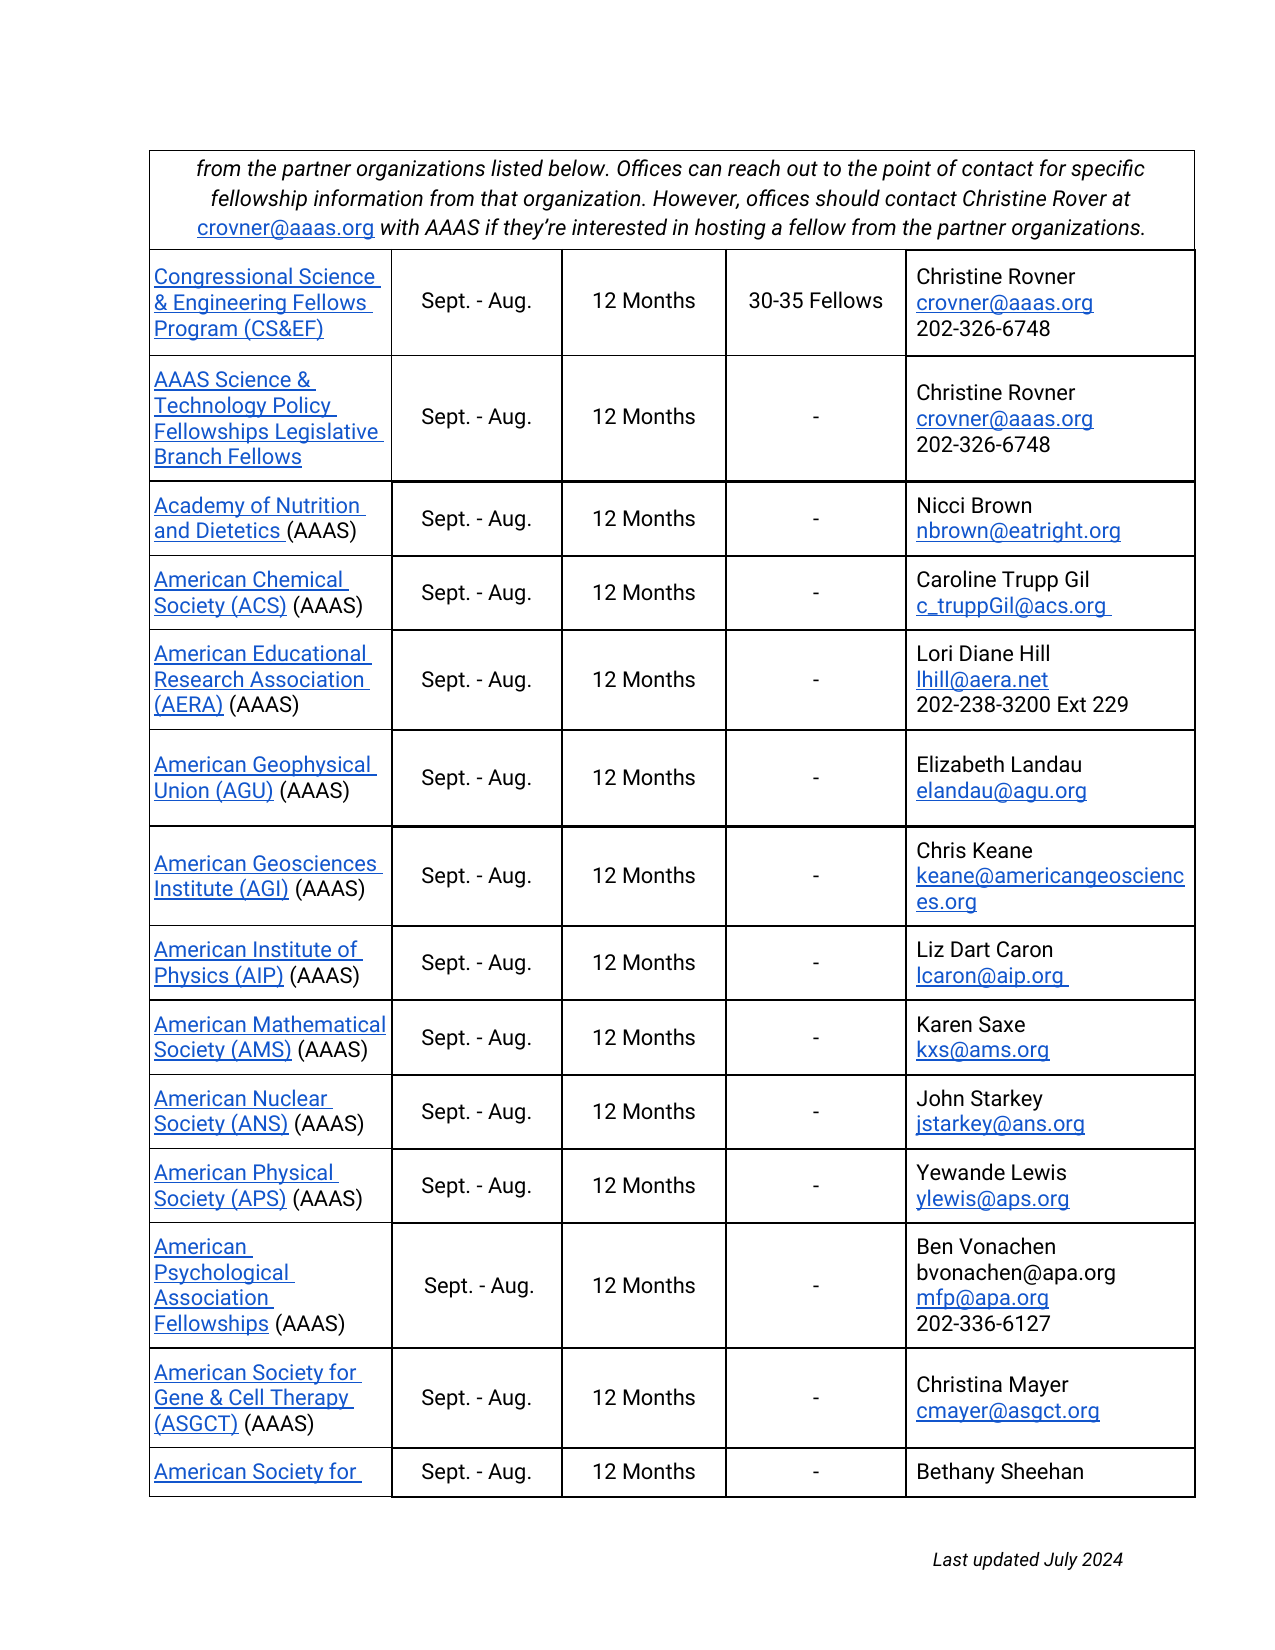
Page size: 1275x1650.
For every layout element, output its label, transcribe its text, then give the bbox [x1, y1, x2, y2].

table_cell American Psychological Association Fellowships (AAAS) [150, 1223, 391, 1347]
table_cell Sept. - Aug. [392, 356, 561, 480]
table_cell Sept. - Aug. [393, 1224, 561, 1347]
table_cell - [727, 1449, 905, 1496]
table_cell Sept. - Aug. [393, 1150, 561, 1222]
table_cell 12 Months [563, 1076, 725, 1148]
table_cell Sept. - Aug. [393, 1076, 561, 1148]
table_cell 30-35 Fellows [727, 250, 905, 355]
table_cell Sept. - Aug. [393, 1449, 561, 1496]
table_cell - [727, 631, 905, 728]
table_cell Sept. - Aug. [393, 557, 561, 629]
table_cell Sept. - Aug. [392, 250, 561, 355]
table_cell Caroline Trupp Gil c_truppGil@acs.org [907, 557, 1194, 629]
table_cell 12 Months [563, 356, 725, 480]
table_cell 12 Months [563, 1224, 725, 1347]
table_cell John Starkey jstarkey@ans.org [907, 1076, 1194, 1148]
table_cell 12 Months [563, 731, 725, 825]
table_cell American Nuclear Society (ANS) (AAAS) [150, 1075, 391, 1148]
table_cell Sept. - Aug. [393, 631, 561, 728]
table_cell Yewande Lewis ylewis@aps.org [907, 1150, 1194, 1222]
table_cell - [727, 483, 905, 554]
table_cell American Physical Society (APS) (AAAS) [150, 1149, 391, 1222]
table_cell American Geophysical Union (AGU) (AAAS) [150, 730, 391, 825]
table_cell American Chemical Society (ACS) (AAAS) [150, 556, 391, 629]
table_cell AAAS Science & Technology Policy Fellowships Legislative Branch Fellows [150, 356, 391, 480]
table_cell 12 Months [563, 1349, 725, 1447]
table_cell Elizabeth Landau elandau@agu.org [907, 731, 1194, 825]
table_cell American Society for Gene & Cell Therapy (ASGCT) (AAAS) [150, 1349, 391, 1447]
table_cell American Geosciences Institute (AGI) (AAAS) [150, 827, 391, 925]
table_cell 12 Months [563, 631, 725, 728]
table_cell American Mathematical Society (AMS) (AAAS) [150, 1001, 391, 1073]
table_cell - [727, 356, 905, 480]
table_cell Sept. - Aug. [393, 731, 561, 825]
table_cell - [727, 1076, 905, 1148]
table_cell Liz Dart Caron lcaron@aip.org [907, 927, 1194, 999]
table_cell 12 Months [563, 1150, 725, 1222]
table_cell 12 Months [563, 1449, 725, 1496]
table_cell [907, 1449, 1194, 1496]
table_cell Sept. - Aug. [393, 483, 561, 554]
table_cell 12 Months [563, 1001, 725, 1073]
table_cell - [727, 1349, 905, 1447]
table_cell Sept. - Aug. [393, 828, 561, 925]
table_cell - [727, 828, 905, 925]
table_cell - [727, 927, 905, 999]
table_cell 12 Months [563, 483, 725, 554]
table_cell Christine Rovner crovner@aaas.org 202-326-6748 [907, 357, 1194, 480]
table_cell Christina Mayer cmayer@asgct.org [907, 1349, 1194, 1447]
table_cell Karen Saxe kxs@ams.org [907, 1001, 1194, 1073]
table_cell 12 Months [563, 828, 725, 925]
table_cell Congressional Science & Engineering Fellows Program (CS&EF) [150, 250, 391, 355]
table_cell Christine Rovner crovner@aaas.org 202-326-6748 [907, 251, 1194, 355]
table_cell - [727, 731, 905, 825]
table_cell - [727, 557, 905, 629]
table_cell Nicci Brown nbrown@eatright.org [907, 483, 1194, 554]
table_cell Chris Keane keane@americangeosciences.org [907, 828, 1194, 925]
table_cell Sept. - Aug. [393, 1349, 561, 1447]
table_cell - [727, 1150, 905, 1222]
table_cell 12 Months [563, 927, 725, 999]
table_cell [150, 151, 1194, 249]
table_cell 12 Months [563, 250, 725, 355]
table_cell American Institute of Physics (AIP) (AAAS) [150, 926, 391, 999]
table_cell Sept. - Aug. [393, 927, 561, 999]
table_cell Sept. - Aug. [393, 1001, 561, 1073]
table_cell 12 Months [563, 557, 725, 629]
table_cell - [727, 1224, 905, 1347]
table_cell Lori Diane Hill lhill@aera.net 202-238-3200 Ext 229 [907, 631, 1194, 728]
table_cell American Educational Research Association (AERA) (AAAS) [150, 630, 391, 728]
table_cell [150, 1448, 391, 1496]
table_cell - [727, 1001, 905, 1073]
table_cell Academy of Nutrition and Dietetics (AAAS) [150, 482, 391, 554]
table_cell Ben Vonachen bvonachen@apa.org mfp@apa.org 202-336-6127 [907, 1224, 1194, 1347]
